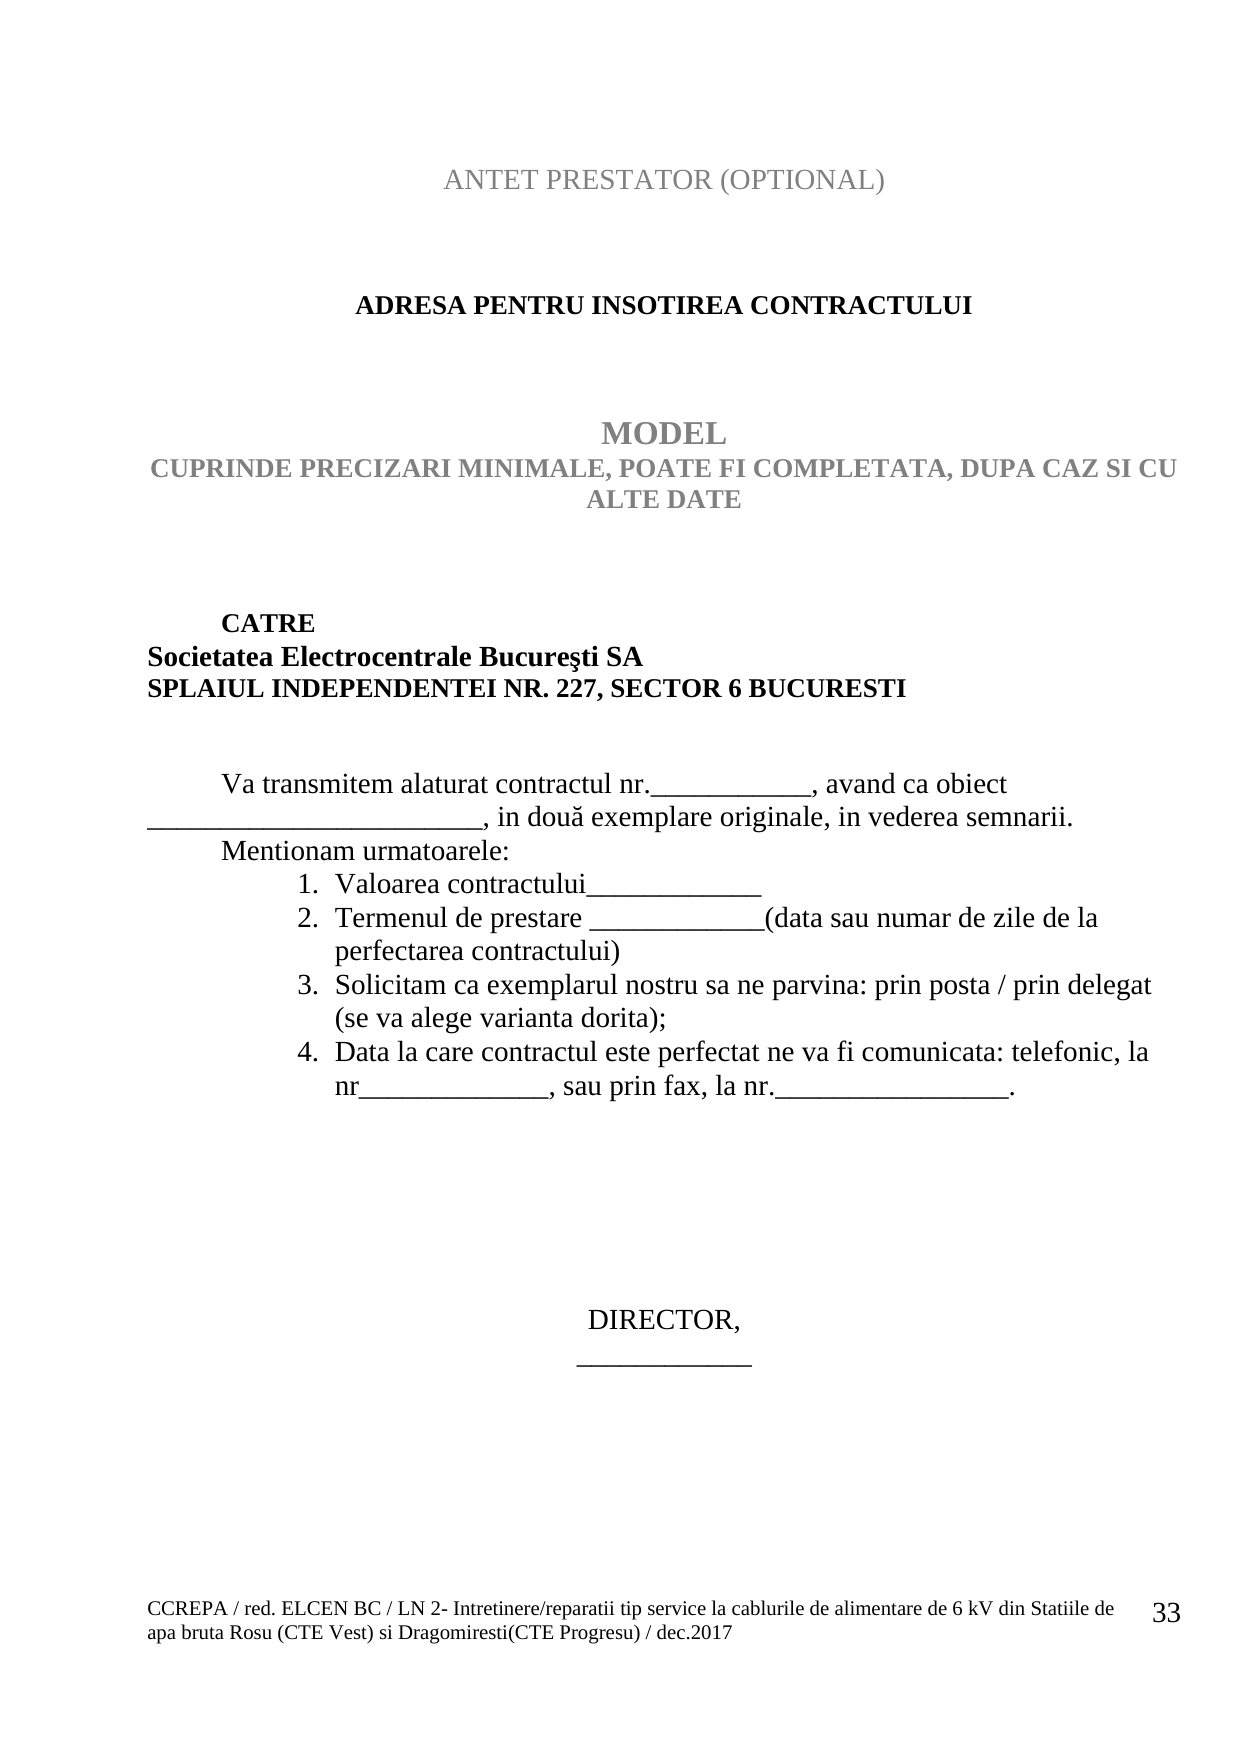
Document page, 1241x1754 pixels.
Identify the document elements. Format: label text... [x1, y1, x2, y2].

text Va transmitem alaturat contractul nr.___________, avand ca obiect _______________________, in două exemplare originale, in vederea semnarii. [147, 766, 1181, 833]
list Termenul de prestare ____________(data sau numar de zile de la perfectarea contractului) [297, 900, 1181, 967]
text Mentionam urmatoarele: [147, 833, 1181, 866]
text Splaiul Independentei nr. 227, Sector 6 Bucuresti [147, 672, 1181, 703]
text ANTET PRESTATOR (OPTIONAL) [147, 162, 1181, 196]
text Adresa pentru insotirea contractului [147, 289, 1181, 320]
text DIRECTOR, [147, 1302, 1181, 1336]
list Solicitam ca exemplarul nostru sa ne parvina: prin posta / prin delegat (se va alege varianta dorita); [297, 967, 1181, 1034]
text cuprinde precizari minimale, poate fi completata, dupa caz si cu alte date [147, 452, 1181, 514]
text Catre [147, 608, 1181, 639]
text ____________ [147, 1336, 1181, 1369]
text Societatea Electrocentrale Bucureşti SA [147, 639, 1181, 672]
text MODEL [147, 413, 1181, 452]
list Data la care contractul este perfectat ne va fi comunicata: telefonic, la nr_____________, sau prin fax, la nr.________________. [297, 1034, 1181, 1101]
list Valoarea contractului____________ [297, 866, 1181, 900]
